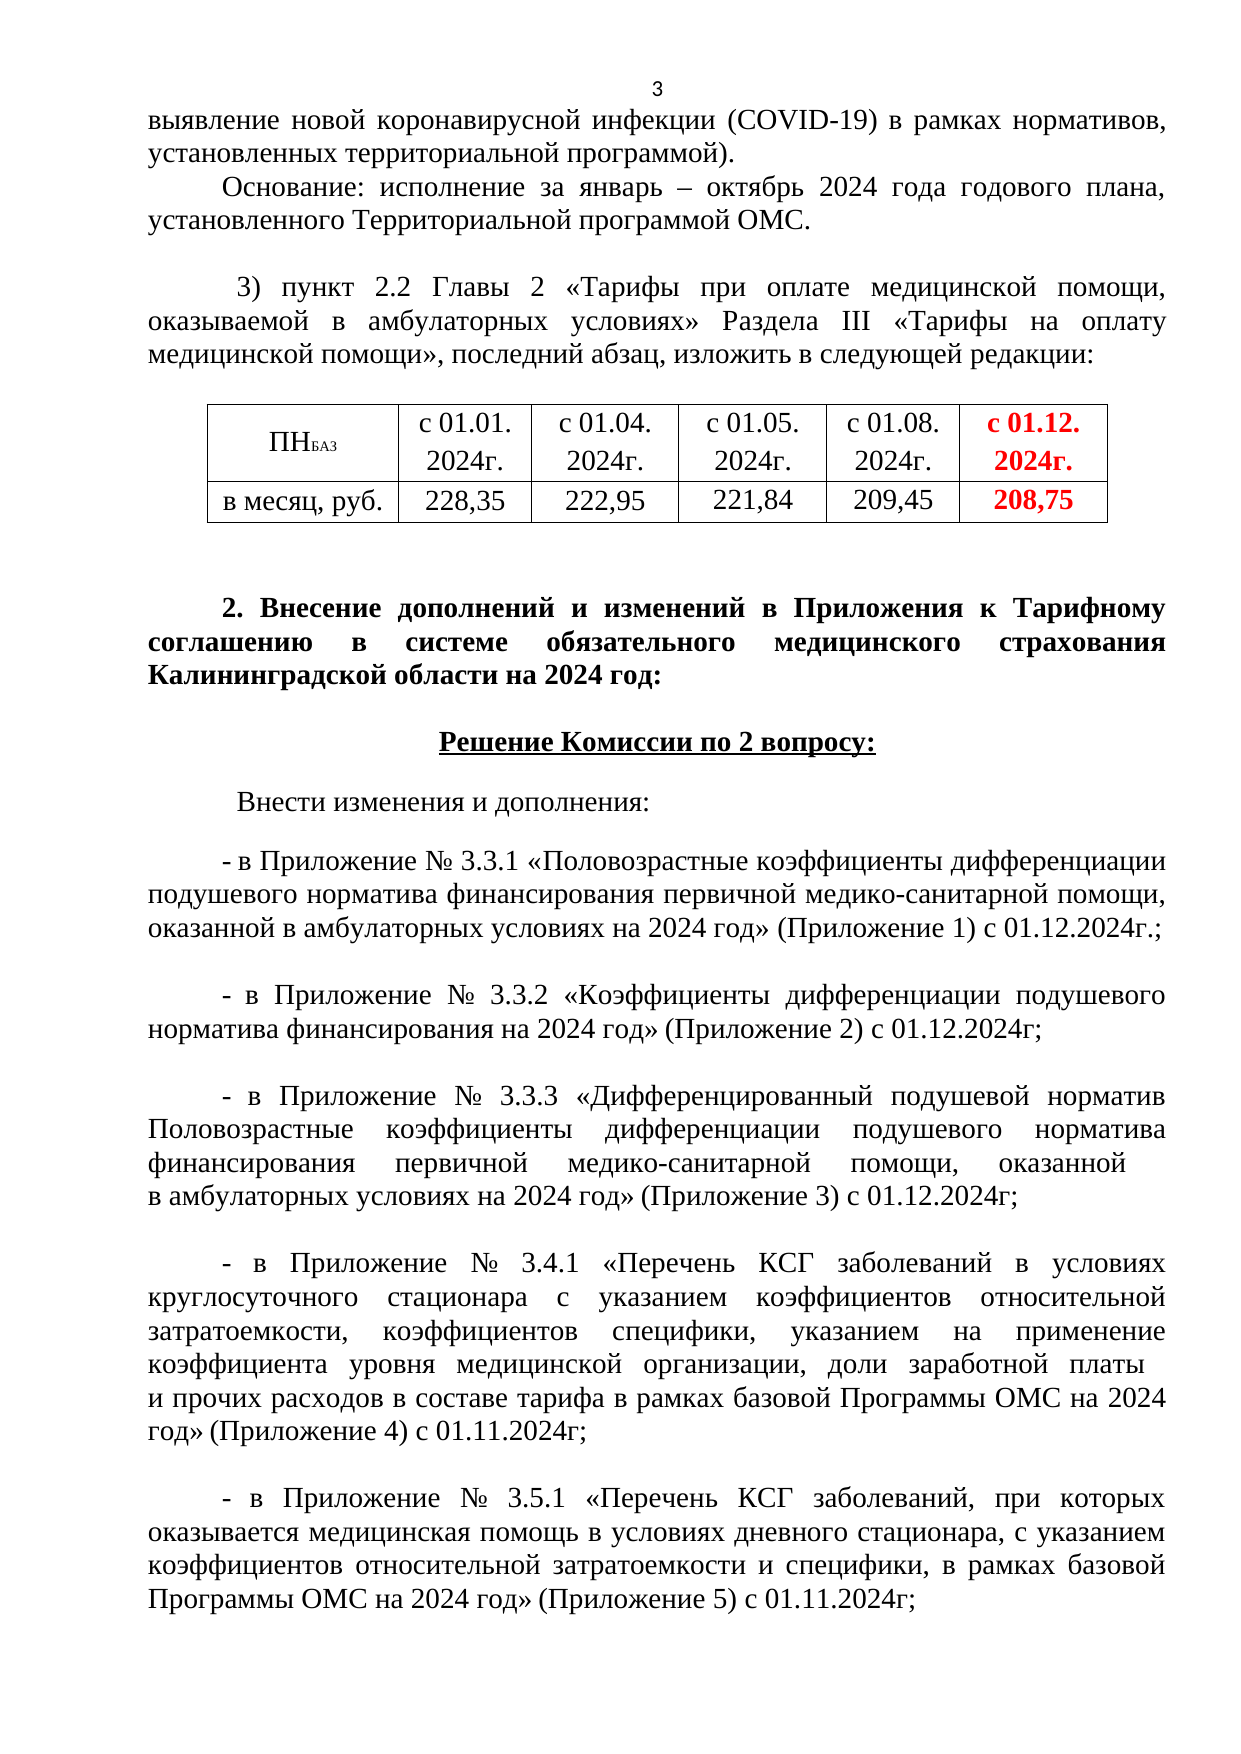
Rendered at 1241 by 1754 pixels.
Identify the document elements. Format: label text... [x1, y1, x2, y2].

text - в Приложение № 3.3.1 «Половозрастные коэффициенты дифференциации подушевого норматива финансирования первичной медико-санитарной помощи, оказанной в амбулаторных условиях на 2024 год» (Приложение 1) с 01.12.2024г.; [148, 843, 1167, 944]
text - в Приложение № 3.3.2 «Коэффициенты дифференциации подушевого норматива финансирования на 2024 год» (Приложение 2) с 01.12.2024г; [148, 977, 1167, 1044]
text Решение Комиссии по 2 вопросу: [148, 724, 1167, 758]
text - в Приложение № 3.4.1 «Перечень КСГ заболеваний в условиях круглосуточного стационара с указанием коэффициентов относительной затратоемкости, коэффициентов специфики, указанием на применение коэффициента уровня медицинской организации, доли заработной платы и прочих расходов в составе тарифа в рамках базовой Программы ОМС на 2024 год» (Приложение 4) с 01.11.2024г; [148, 1246, 1167, 1447]
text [148, 102, 1167, 169]
table_header с 01.04. 2024г. [532, 405, 678, 481]
table_header ПНБАЗ [208, 405, 398, 481]
table_cell 208,75 [960, 482, 1107, 522]
text 2. Внесение дополнений и изменений в Приложения к Тарифному соглашению в системе обязательного медицинского страхования Калининградской области на 2024 год: [148, 590, 1167, 691]
text Внести изменения и дополнения: [148, 784, 1167, 817]
table_cell 228,35 [399, 482, 531, 522]
table_header с 01.08. 2024г. [827, 405, 959, 481]
table_cell 209,45 [827, 482, 959, 522]
table_header с 01.12. 2024г. [960, 405, 1107, 481]
table_cell в месяц, руб. [208, 482, 398, 522]
text Основание: исполнение за январь – октябрь 2024 года годового плана, установленного Территориальной программой ОМС. [148, 169, 1167, 236]
table_cell 222,95 [532, 482, 678, 522]
text - в Приложение № 3.3.3 «Дифференцированный подушевой норматив Половозрастные коэффициенты дифференциации подушевого норматива финансирования первичной медико-санитарной помощи, оказанной в амбулаторных условиях на 2024 год» (Приложение 3) с 01.12.2024г; [148, 1078, 1167, 1212]
table_header с 01.01. 2024г. [399, 405, 531, 481]
text 3) пункт 2.2 Главы 2 «Тарифы при оплате медицинской помощи, оказываемой в амбулаторных условиях» Раздела III «Тарифы на оплату медицинской помощи», последний абзац, изложить в следующей редакции: [148, 269, 1167, 370]
text - в Приложение № 3.5.1 «Перечень КСГ заболеваний, при которых оказывается медицинская помощь в условиях дневного стационара, с указанием коэффициентов относительной затратоемкости и специфики, в рамках базовой Программы ОМС на 2024 год» (Приложение 5) с 01.11.2024г; [148, 1480, 1167, 1614]
table_cell 221,84 [679, 482, 826, 522]
table_header с 01.05. 2024г. [679, 405, 826, 481]
